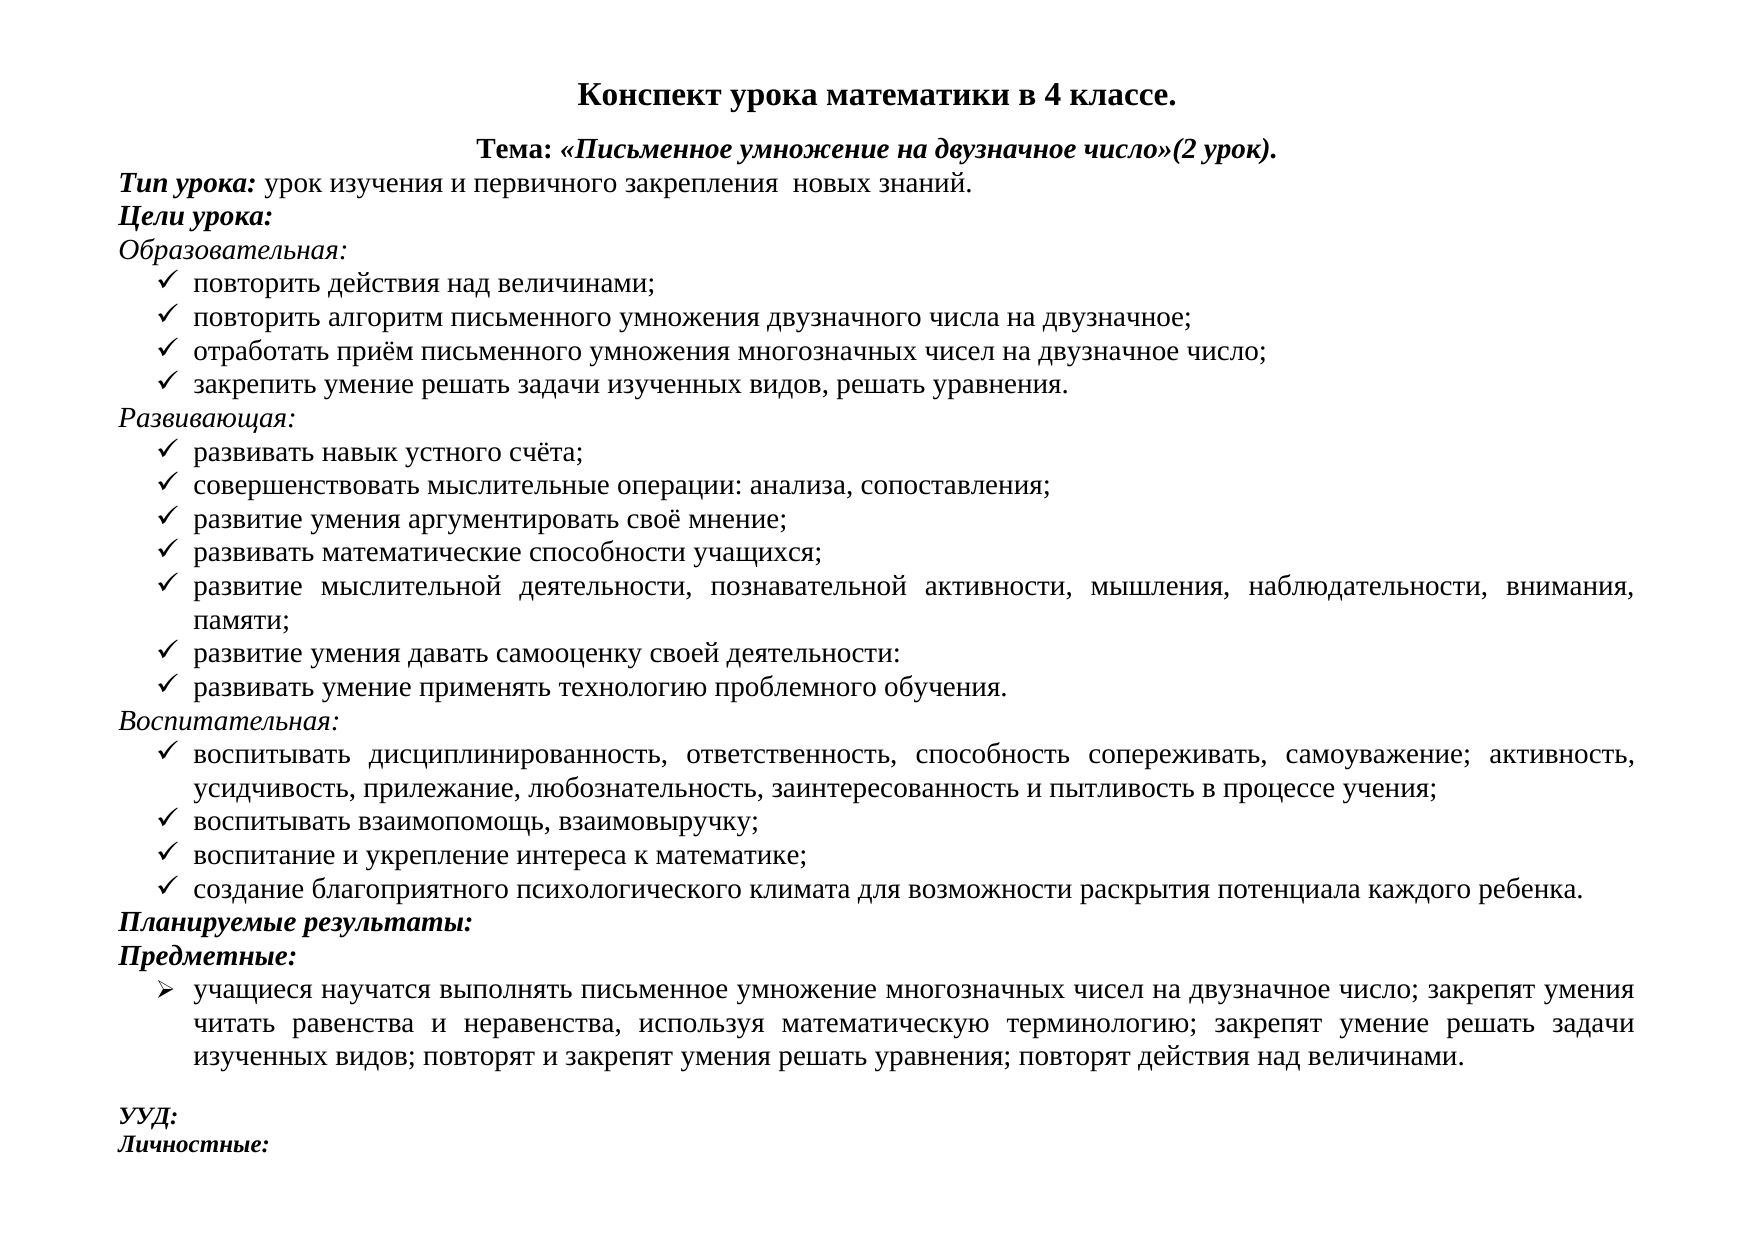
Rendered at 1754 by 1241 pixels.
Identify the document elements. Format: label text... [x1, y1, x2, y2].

text Тема: «Письменное умножение на двузначное число»(2 урок). [118, 131, 1636, 165]
text Планируемые результаты: [118, 904, 1636, 938]
text Конспект урока математики в 4 классе. [118, 74, 1636, 112]
list развивать умение применять технологию проблемного обучения. [156, 669, 1636, 703]
list развивать математические способности учащихся; [156, 534, 1636, 568]
list развитие умения аргументировать своё мнение; [156, 501, 1636, 534]
list воспитывать дисциплинированность, ответственность, способность сопереживать, самоуважение; активность, усидчивость, прилежание, любознательность, заинтересованность и пытливость в процессе учения; [156, 736, 1636, 803]
list совершенствовать мыслительные операции: анализа, сопоставления; [156, 467, 1636, 501]
list воспитывать взаимопомощь, взаимовыручку; [156, 803, 1636, 837]
text Воспитательная: [118, 703, 1636, 736]
text Личностные: [118, 1129, 1636, 1158]
text Образовательная: [118, 232, 1636, 266]
list воспитание и укрепление интереса к математике; [156, 837, 1636, 871]
list развивать навык устного счёта; [156, 434, 1636, 467]
text Тип урока: урок изучения и первичного закрепления новых знаний. [118, 165, 1636, 198]
list развитие мыслительной деятельности, познавательной активности, мышления, наблюдательности, внимания, памяти; [156, 568, 1636, 635]
text УУД: [118, 1101, 1636, 1129]
list создание благоприятного психологического климата для возможности раскрытия потенциала каждого ребенка. [156, 871, 1636, 904]
list отработать приём письменного умножения многозначных чисел на двузначное число; [156, 333, 1636, 366]
text Цели урока: [118, 198, 1636, 232]
list повторить алгоритм письменного умножения двузначного числа на двузначное; [156, 299, 1636, 333]
list закрепить умение решать задачи изученных видов, решать уравнения. [156, 366, 1636, 400]
text Развивающая: [118, 400, 1636, 434]
list повторить действия над величинами; [156, 266, 1636, 299]
list развитие умения давать самооценку своей деятельности: [156, 635, 1636, 669]
list учащиеся научатся выполнять письменное умножение многозначных чисел на двузначное число; закрепят умения читать равенства и неравенства, используя математическую терминологию; закрепят умение решать задачи изученных видов; повторят и закрепят умения решать уравнения; повторят действия над величинами. [156, 971, 1636, 1072]
text Предметные: [118, 938, 1636, 971]
